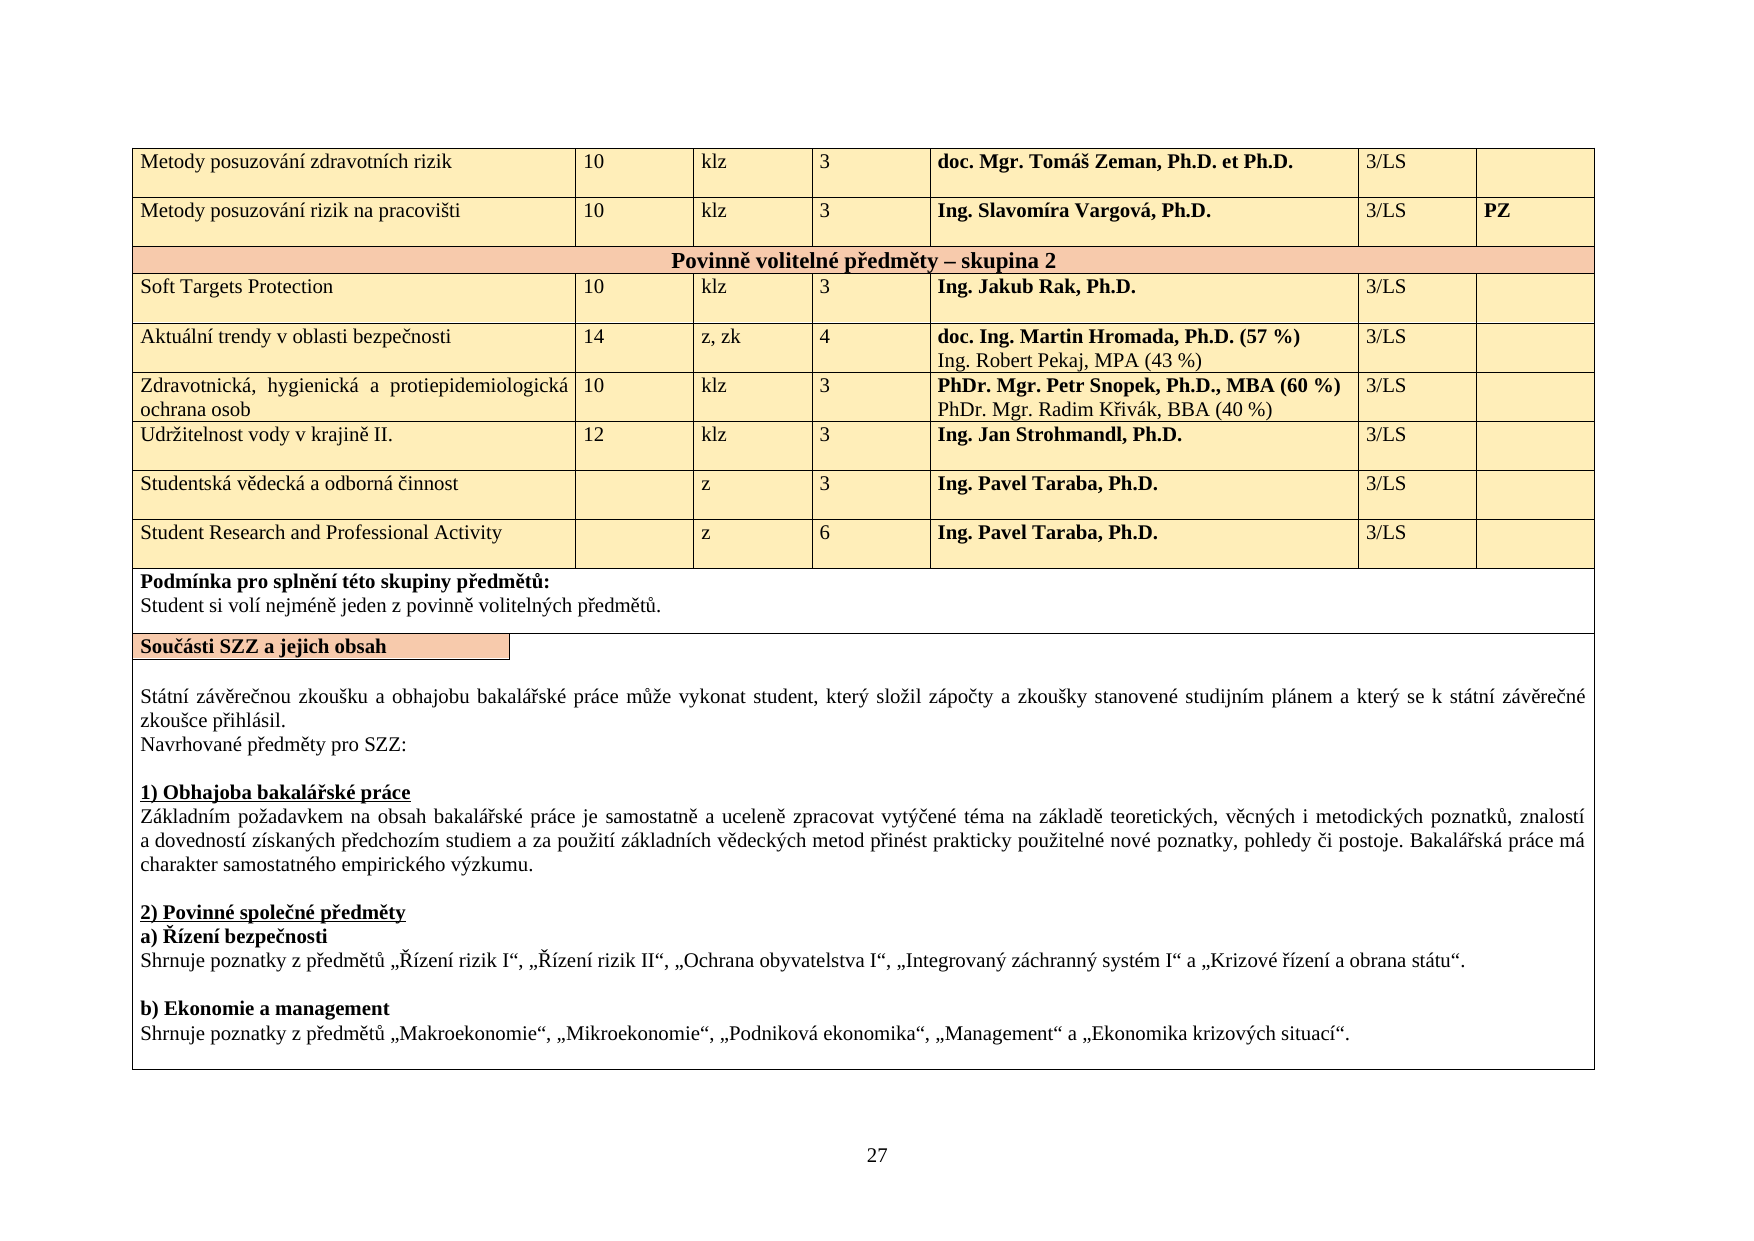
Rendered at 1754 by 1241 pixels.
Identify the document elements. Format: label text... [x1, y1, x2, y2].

table_cell [1477, 274, 1594, 322]
table_cell klz [694, 274, 812, 322]
table_cell Zdravotnická, hygienická a protiepidemiologická ochrana osob [133, 373, 575, 421]
table_cell 3/LS [1359, 520, 1476, 568]
table_cell doc. Ing. Martin Hromada, Ph.D. (57 %) Ing. Robert Pekaj, MPA (43 %) [931, 324, 1358, 372]
table_cell Podmínka pro splnění této skupiny předmětů: Student si volí nejméně jeden z povinně volitelných předmětů. [133, 569, 1594, 633]
table_cell 14 [576, 324, 693, 372]
table_cell [576, 520, 693, 568]
table_cell 3 [813, 274, 930, 322]
table_cell Metody posuzování rizik na pracovišti [133, 198, 575, 246]
table_cell 12 [576, 422, 693, 470]
table_cell PZ [1477, 198, 1594, 246]
table_cell 3/LS [1359, 471, 1476, 519]
table_cell Povinně volitelné předměty – skupina 2 [133, 247, 1594, 273]
table_cell [1477, 471, 1594, 519]
table_cell [1477, 324, 1594, 372]
table_cell 10 [576, 274, 693, 322]
table_cell klz [694, 422, 812, 470]
table_cell Udržitelnost vody v krajině II. [133, 422, 575, 470]
table_cell klz [694, 198, 812, 246]
table_cell 3 [813, 471, 930, 519]
table_cell Ing. Slavomíra Vargová, Ph.D. [931, 198, 1358, 246]
table_cell 3/LS [1359, 149, 1476, 197]
table_cell Ing. Jakub Rak, Ph.D. [931, 274, 1358, 322]
table_cell 3 [813, 198, 930, 246]
table_cell 10 [576, 198, 693, 246]
table_cell Studentská vědecká a odborná činnost [133, 471, 575, 519]
table_cell 6 [813, 520, 930, 568]
table_cell Součásti SZZ a jejich obsah [133, 634, 509, 658]
table_cell 3 [813, 149, 930, 197]
table_cell 3/LS [1359, 274, 1476, 322]
table_cell Ing. Pavel Taraba, Ph.D. [931, 471, 1358, 519]
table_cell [133, 659, 1594, 1068]
table_cell [1477, 520, 1594, 568]
table_cell [576, 471, 693, 519]
table_cell Soft Targets Protection [133, 274, 575, 322]
table_cell 4 [813, 324, 930, 372]
table_cell 3 [813, 373, 930, 421]
table_cell z [694, 471, 812, 519]
table_cell 3 [813, 422, 930, 470]
table_cell 10 [576, 373, 693, 421]
table_cell [1477, 422, 1594, 470]
table_cell 3/LS [1359, 198, 1476, 246]
table_cell doc. Mgr. Tomáš Zeman, Ph.D. et Ph.D. [931, 149, 1358, 197]
table_cell klz [694, 149, 812, 197]
table_cell Ing. Jan Strohmandl, Ph.D. [931, 422, 1358, 470]
table_cell [1477, 149, 1594, 197]
table_cell z, zk [694, 324, 812, 372]
table_cell klz [694, 373, 812, 421]
table_cell Ing. Pavel Taraba, Ph.D. [931, 520, 1358, 568]
table_cell 3/LS [1359, 373, 1476, 421]
table_cell [1477, 373, 1594, 421]
table_cell 10 [576, 149, 693, 197]
table_cell Aktuální trendy v oblasti bezpečnosti [133, 324, 575, 372]
table_cell z [694, 520, 812, 568]
table_cell Student Research and Professional Activity [133, 520, 575, 568]
table_cell Metody posuzování zdravotních rizik [133, 149, 575, 197]
table_cell 3/LS [1359, 422, 1476, 470]
table_cell 3/LS [1359, 324, 1476, 372]
table_cell [510, 634, 1594, 658]
table_cell PhDr. Mgr. Petr Snopek, Ph.D., MBA (60 %) PhDr. Mgr. Radim Křivák, BBA (40 %) [931, 373, 1358, 421]
